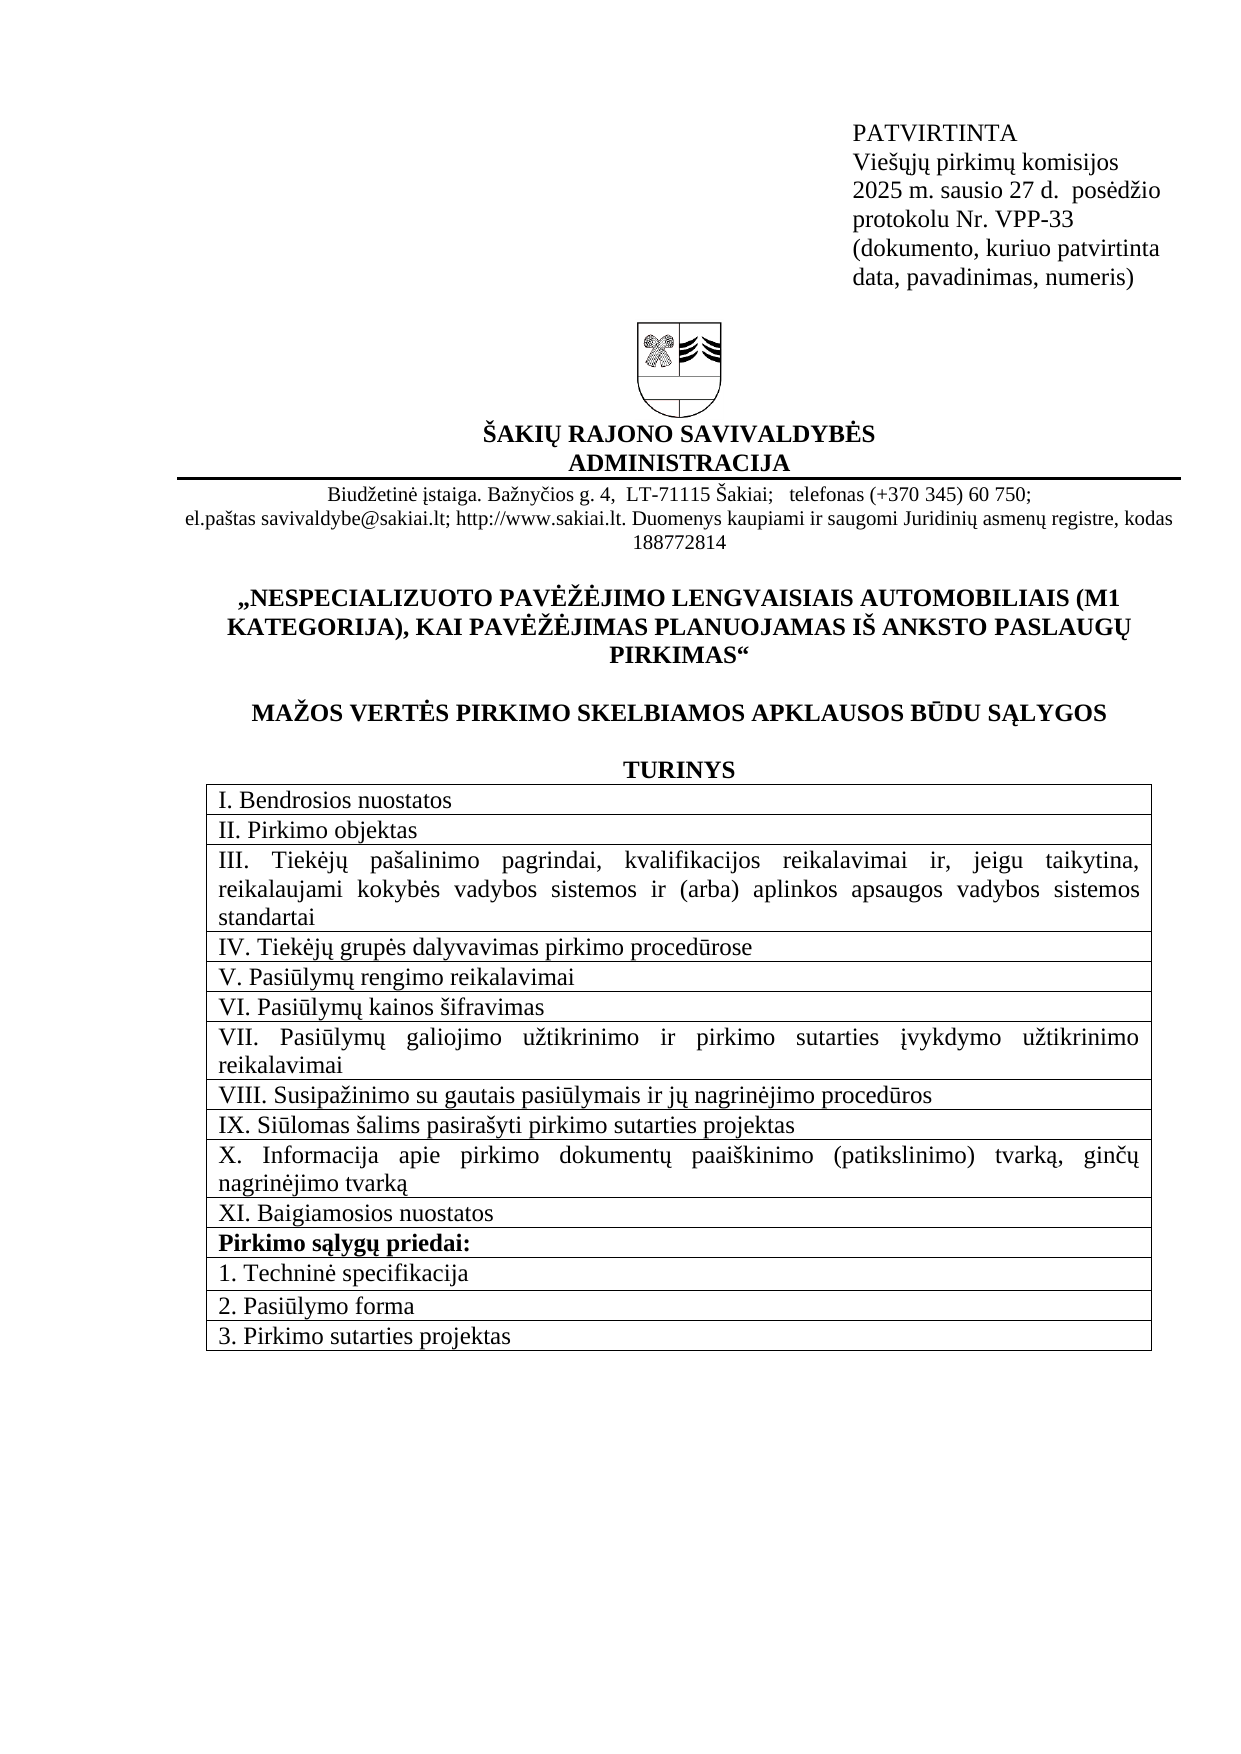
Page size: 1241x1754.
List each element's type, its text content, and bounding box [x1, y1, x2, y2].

table_cell IX. Siūlomas šalims pasirašyti pirkimo sutarties projektas [207, 1110, 1151, 1139]
text Biudžetinė įstaiga. Bažnyčios g. 4, LT-71115 Šakiai; telefonas (+370 345) 60 750; [177, 480, 1181, 506]
table_cell IV. Tiekėjų grupės dalyvavimas pirkimo procedūrose [207, 932, 1151, 961]
table_cell 1. Techninė specifikacija [207, 1258, 1151, 1290]
table_cell X. Informacija apie pirkimo dokumentų paaiškinimo (patikslinimo) tvarką, ginčų nagrinėjimo tvarką [207, 1140, 1151, 1197]
text data, pavadinimas, numeris) [717, 262, 1181, 291]
text TURINYS [177, 756, 1181, 784]
table_cell Pirkimo sąlygų priedai: [207, 1228, 1151, 1257]
text 2025 m. sausio 27 d. posėdžio [717, 176, 1181, 204]
table_cell III. Tiekėjų pašalinimo pagrindai, kvalifikacijos reikalavimai ir, jeigu taikytina, reikalaujami kokybės vadybos sistemos ir (arba) aplinkos apsaugos vadybos sistemos standartai [207, 845, 1151, 931]
picture [634, 319, 724, 420]
table_cell 2. Pasiūlymo forma [207, 1291, 1151, 1320]
text ADMINISTRACIJA [177, 448, 1181, 477]
text MAŽOS VERTĖS PIRKIMO SKELBIAMOS APKLAUSOS BŪDU SĄLYGOS [177, 698, 1181, 727]
text protokolu Nr. VPP-33 [717, 204, 1181, 233]
table_cell V. Pasiūlymų rengimo reikalavimai [207, 962, 1151, 991]
text Viešųjų pirkimų komisijos [717, 147, 1181, 176]
text PATVIRTINTA [717, 118, 1181, 147]
text el.paštas savivaldybe@sakiai.lt; http://www.sakiai.lt. Duomenys kaupiami ir saugomi Juridinių asmenų registre, kodas 188772814 [177, 506, 1181, 554]
table_cell 3. Pirkimo sutarties projektas [207, 1321, 1151, 1350]
text „NespecializuotO pavėžėjimO lengvaisiais automobiliais (M1 KATEGORIJa), kai pavėžėjimas planuojamas iš anksto PASLAUGŲ PIRKIMAS“ [177, 583, 1181, 669]
table_header I. Bendrosios nuostatos [207, 785, 1151, 814]
table_cell VIII. Susipažinimo su gautais pasiūlymais ir jų nagrinėjimo procedūros [207, 1080, 1151, 1109]
table_cell VI. Pasiūlymų kainos šifravimas [207, 992, 1151, 1021]
table_cell VII. Pasiūlymų galiojimo užtikrinimo ir pirkimo sutarties įvykdymo užtikrinimo reikalavimai [207, 1022, 1151, 1079]
table_cell II. Pirkimo objektas [207, 815, 1151, 844]
text ŠAKIŲ RAJONO SAVIVALDYBĖS [177, 419, 1181, 448]
table_cell XI. Baigiamosios nuostatos [207, 1198, 1151, 1227]
text (dokumento, kuriuo patvirtinta [717, 233, 1181, 262]
